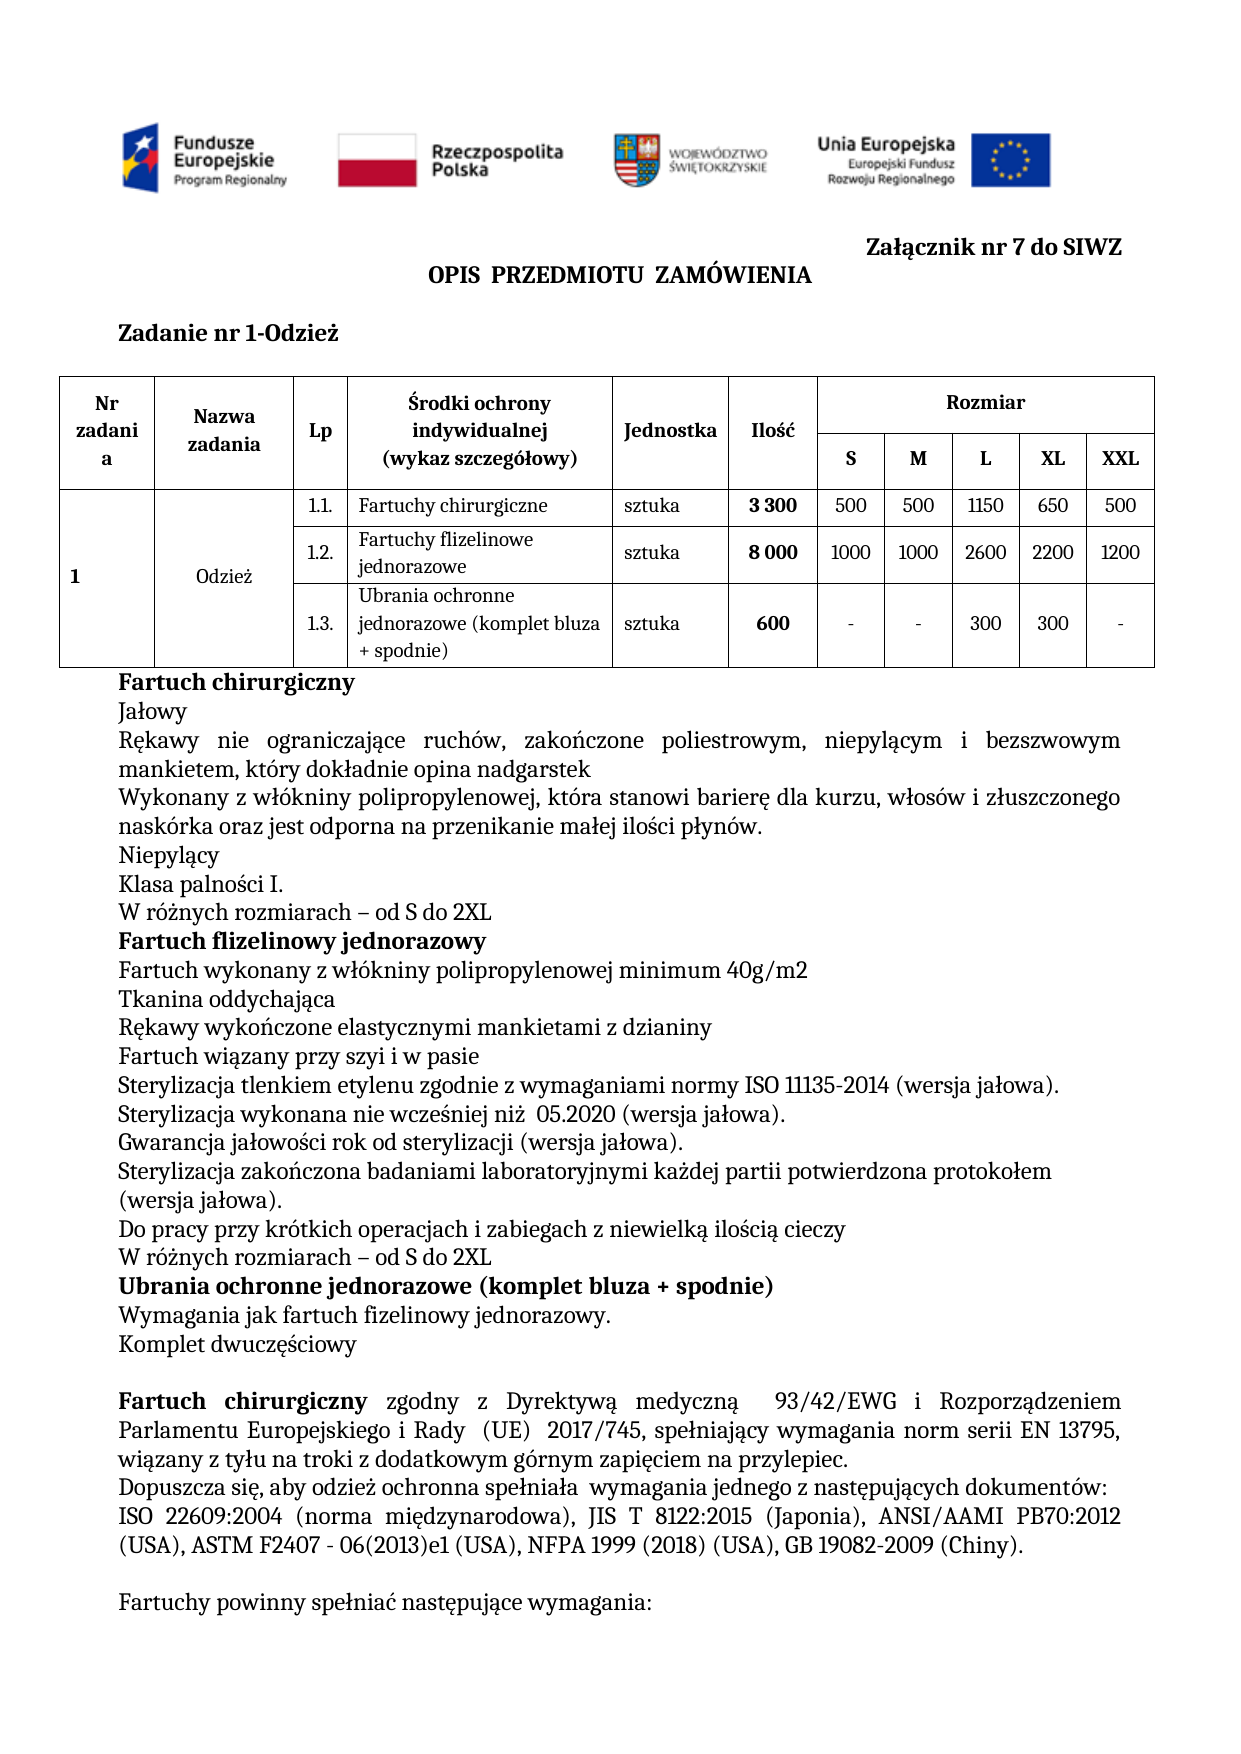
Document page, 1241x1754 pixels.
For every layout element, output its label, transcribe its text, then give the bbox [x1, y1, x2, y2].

table_header Środki ochrony indywidualnej (wykaz szczegółowy) [348, 377, 612, 489]
text Fartuch wiązany przy szyi i w pasie [118, 1042, 1122, 1071]
text Wymagania jak fartuch fizelinowy jednorazowy. [118, 1301, 1122, 1329]
table_cell 500 [818, 490, 884, 526]
text W różnych rozmiarach – od S do 2XL [118, 1243, 1122, 1272]
text Sterylizacja wykonana nie wcześniej niż 05.2020 (wersja jałowa). [118, 1099, 1122, 1128]
text W różnych rozmiarach – od S do 2XL [118, 898, 1122, 927]
text Tkanina oddychająca [118, 984, 1122, 1013]
text Do pracy przy krótkich operacjach i zabiegach z niewielką ilością cieczy [118, 1214, 1122, 1243]
text Fartuch chirurgiczny zgodny z Dyrektywą medyczną 93/42/EWG i Rozporządzeniem Parlamentu Europejskiego i Rady (UE) 2017/745, spełniający wymagania norm serii EN 13795, wiązany z tyłu na troki z dodatkowym górnym zapięciem na przylepiec. [118, 1387, 1122, 1473]
table_cell 1 [60, 490, 154, 667]
table_cell - [885, 584, 952, 667]
table_cell - [1087, 584, 1154, 667]
table_cell 1000 [885, 527, 952, 583]
table_cell 500 [1087, 490, 1154, 526]
table_header Ilość [729, 377, 817, 489]
text Załącznik nr 7 do SIWZ [118, 232, 1122, 261]
text Zadanie nr 1-Odzież [118, 319, 1122, 347]
table_cell sztuka [613, 490, 728, 526]
text Sterylizacja tlenkiem etylenu zgodnie z wymaganiami normy ISO 11135-2014 (wersja jałowa). [118, 1071, 1122, 1099]
table_cell M [885, 434, 952, 489]
table_cell 1200 [1087, 527, 1154, 583]
text ISO 22609:2004 (norma międzynarodowa), JIS T 8122:2015 (Japonia), ANSI/AAMI PB70:2012 (USA), ASTM F2407 - 06(2013)e1 (USA), NFPA 1999 (2018) (USA), GB 19082-2009 (Chiny). [118, 1502, 1122, 1559]
table_cell Fartuchy chirurgiczne [348, 490, 612, 526]
table_cell 2200 [1020, 527, 1086, 583]
text Rękawy wykończone elastycznymi mankietami z dzianiny [118, 1013, 1122, 1042]
table_cell 300 [953, 584, 1019, 667]
text Gwarancja jałowości rok od sterylizacji (wersja jałowa). [118, 1128, 1122, 1157]
text Ubrania ochronne jednorazowe (komplet bluza + spodnie) [118, 1272, 1122, 1301]
table_cell 600 [729, 584, 817, 667]
table_cell S [818, 434, 884, 489]
table_cell sztuka [613, 584, 728, 667]
text Niepylący [118, 841, 1122, 869]
table_header Jednostka [613, 377, 728, 489]
table_header Nr zadania [60, 377, 154, 489]
table_cell 8 000 [729, 527, 817, 583]
table_cell L [953, 434, 1019, 489]
table_cell 1.1. [294, 490, 347, 526]
table_cell Odzież [155, 490, 293, 667]
text Fartuch chirurgiczny [118, 668, 1122, 697]
table_cell 1150 [953, 490, 1019, 526]
table_cell - [818, 584, 884, 667]
text Fartuchy powinny spełniać następujące wymagania: [118, 1588, 1122, 1617]
table_cell 2600 [953, 527, 1019, 583]
text Fartuch wykonany z włókniny polipropylenowej minimum 40g/m2 [118, 956, 1122, 984]
text OPIS PRZEDMIOTU ZAMÓWIENIA [118, 261, 1122, 290]
text Wykonany z włókniny polipropylenowej, która stanowi barierę dla kurzu, włosów i złuszczonego naskórka oraz jest odporna na przenikanie małej ilości płynów. [118, 783, 1122, 841]
table_cell XXL [1087, 434, 1154, 489]
table_cell 1.2. [294, 527, 347, 583]
table_cell Fartuchy flizelinowe jednorazowe [348, 527, 612, 583]
table_header Lp [294, 377, 347, 489]
text Sterylizacja zakończona badaniami laboratoryjnymi każdej partii potwierdzona protokołem (wersja jałowa). [118, 1157, 1122, 1214]
table_cell 1000 [818, 527, 884, 583]
text Jałowy [118, 697, 1122, 726]
table_cell sztuka [613, 527, 728, 583]
table_header Rozmiar [818, 377, 1154, 432]
text Klasa palności I. [118, 869, 1122, 898]
text Dopuszcza się, aby odzież ochronna spełniała wymagania jednego z następujących dokumentów: [118, 1473, 1122, 1502]
table_header Nazwa zadania [155, 377, 293, 489]
table_cell XL [1020, 434, 1086, 489]
table_cell 500 [885, 490, 952, 526]
table_cell 1.3. [294, 584, 347, 667]
table_cell 300 [1020, 584, 1086, 667]
text Fartuch flizelinowy jednorazowy [118, 927, 1122, 956]
text Komplet dwuczęściowy [118, 1329, 1122, 1358]
table_cell 650 [1020, 490, 1086, 526]
table_cell Ubrania ochronne jednorazowe (komplet bluza + spodnie) [348, 584, 612, 667]
text Rękawy nie ograniczające ruchów, zakończone poliestrowym, niepylącym i bezszwowym mankietem, który dokładnie opina nadgarstek [118, 726, 1122, 783]
table_cell 3 300 [729, 490, 817, 526]
picture [118, 118, 1056, 200]
